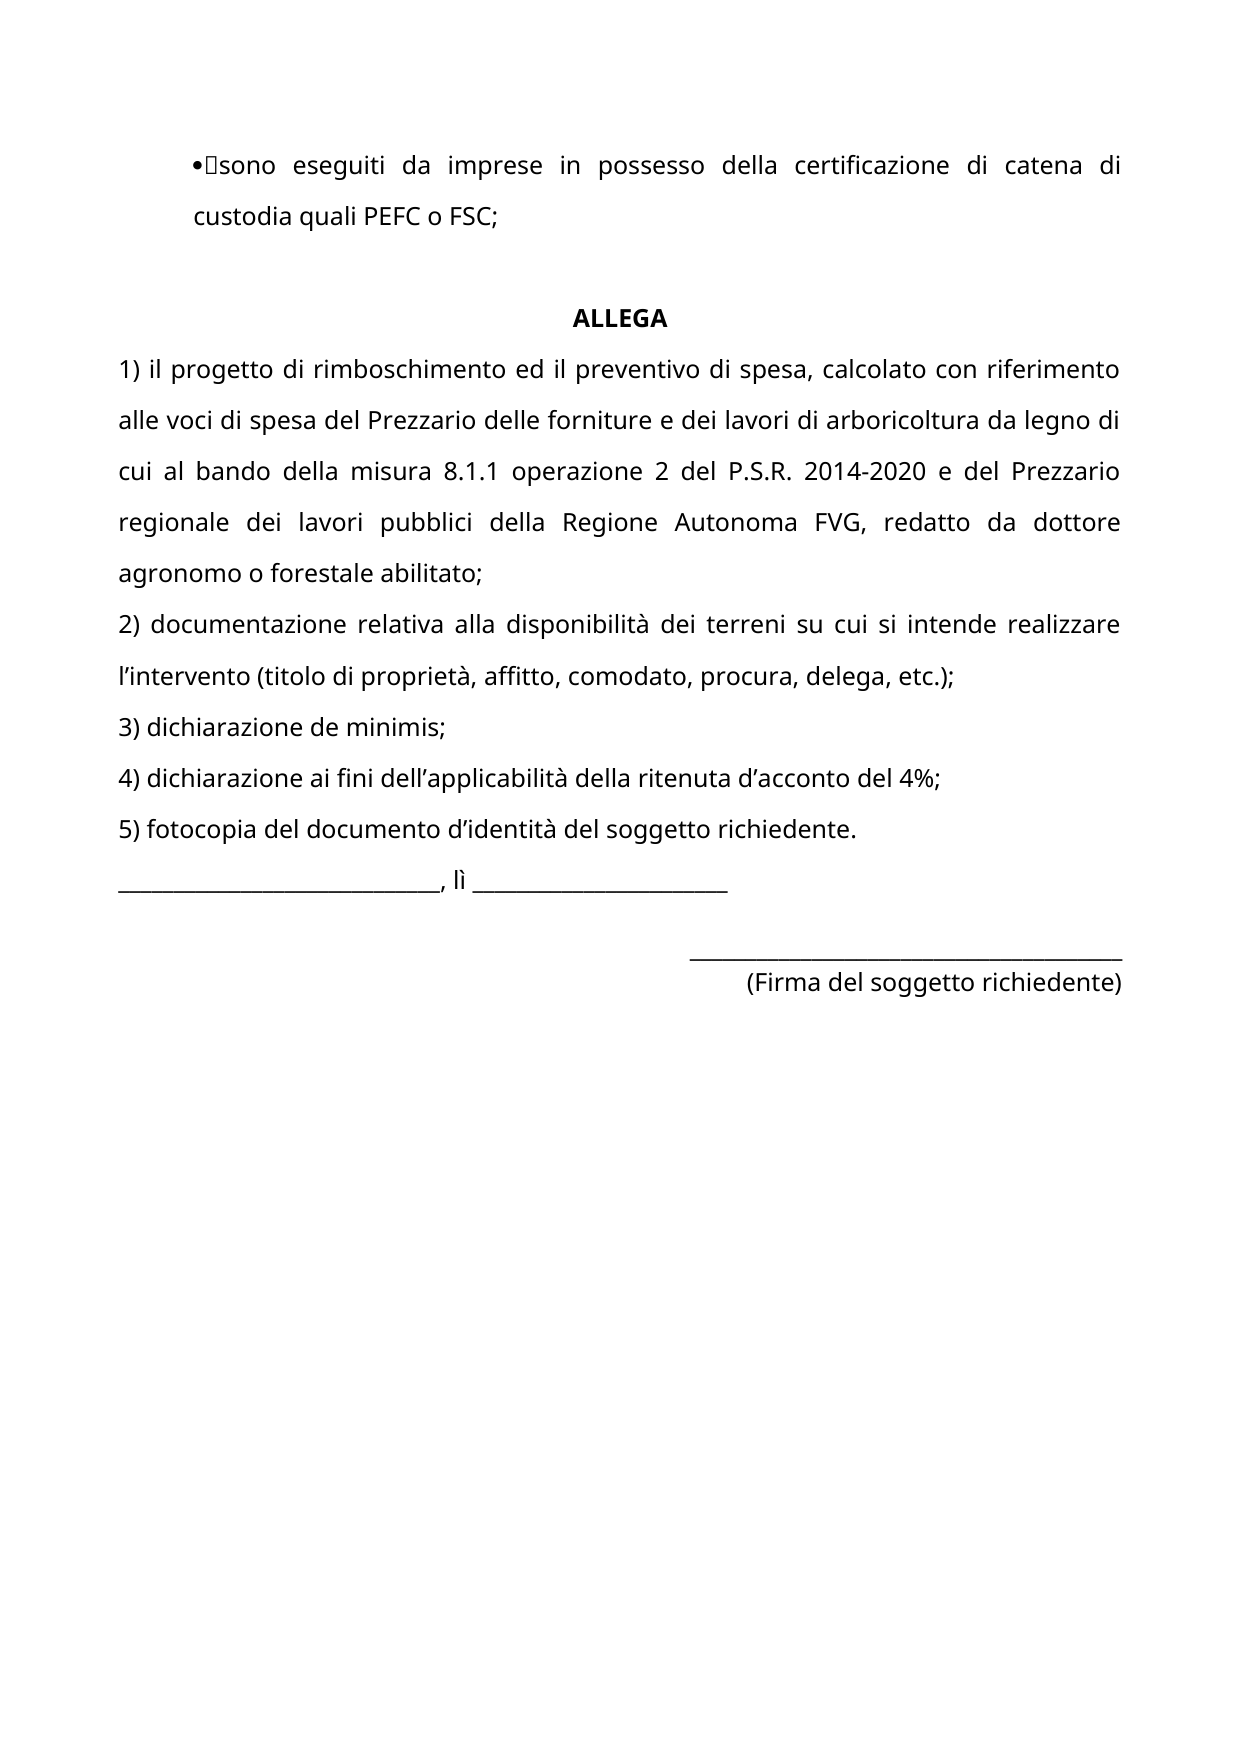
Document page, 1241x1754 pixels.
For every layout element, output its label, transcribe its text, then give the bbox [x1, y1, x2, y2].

list sono eseguiti da imprese in possesso della certificazione di catena di custodia quali PEFC o FSC; [193, 148, 1122, 233]
text 3) dichiarazione de minimis; [118, 709, 1122, 743]
text 2) documentazione relativa alla disponibilità dei terreni su cui si intende realizzare l’intervento (titolo di proprietà, affitto, comodato, procura, delega, etc.); [118, 607, 1122, 692]
text 4) dichiarazione ai fini dell’applicabilità della ritenuta d’acconto del 4%; [118, 760, 1122, 794]
text ALLEGA [118, 301, 1122, 335]
text 1) il progetto di rimboschimento ed il preventivo di spesa, calcolato con riferimento alle voci di spesa del Prezzario delle forniture e dei lavori di arboricoltura da legno di cui al bando della misura 8.1.1 operazione 2 del P.S.R. 2014-2020 e del Prezzario regionale dei lavori pubblici della Regione Autonoma FVG, redatto da dottore agronomo o forestale abilitato; [118, 352, 1122, 590]
text 5) fotocopia del documento d’identità del soggetto richiedente. [118, 811, 1122, 845]
text _____________________________, lì _______________________ [118, 862, 1122, 896]
text _______________________________________ [118, 930, 1122, 964]
text (Firma del soggetto richiedente) [118, 964, 1122, 998]
